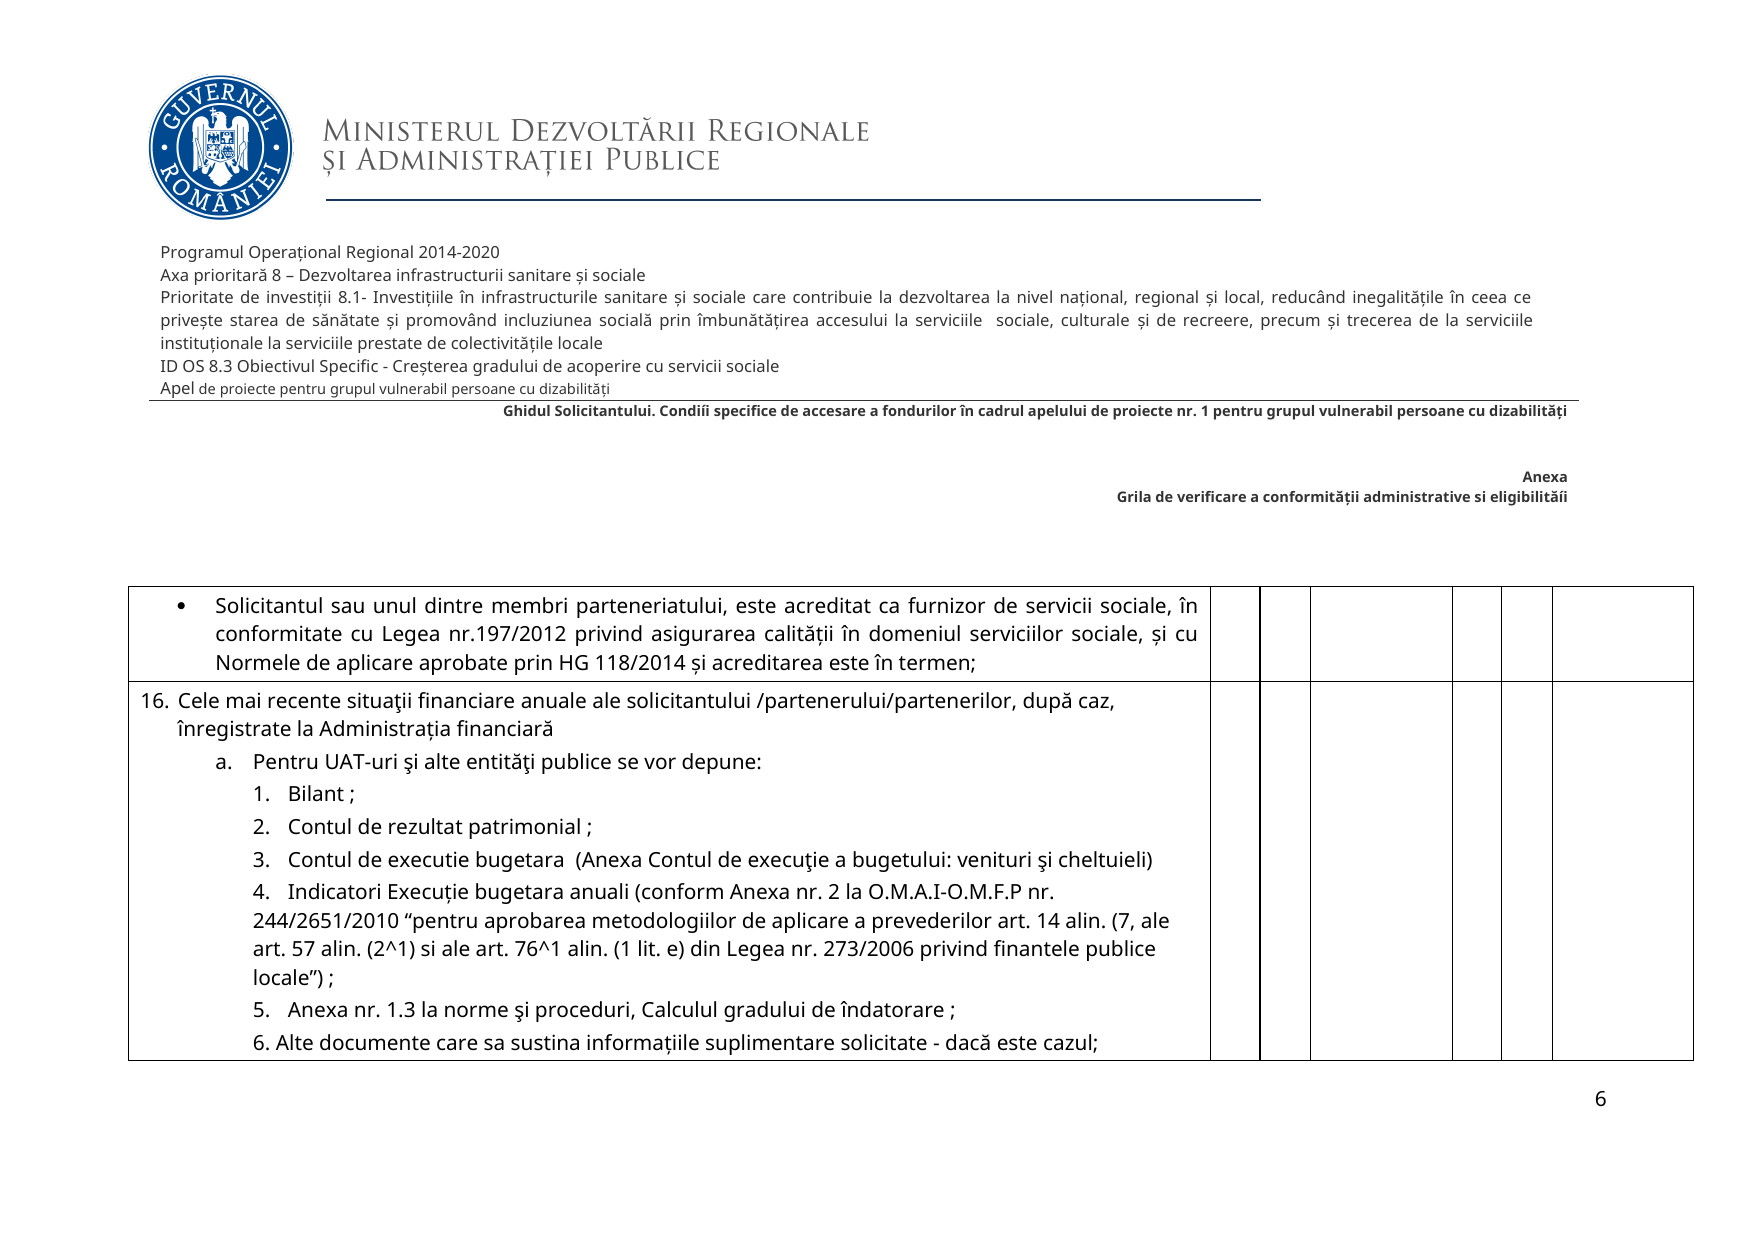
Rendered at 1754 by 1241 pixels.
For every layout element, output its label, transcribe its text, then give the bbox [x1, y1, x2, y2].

table_cell [1502, 587, 1552, 681]
table_cell [1311, 587, 1452, 681]
table_cell Acreditări Certificatul/Decizia de acreditare a furnizorului de servicii sociale, în conformitate cu prevederile legale aplicabile în vigoare Solicitantul sau unul dintre membri parteneriatului, este acreditat ca furnizor de servicii sociale, în conformitate cu Legea nr.197/2012 privind asigurarea calităţii în domeniul serviciilor sociale, şi cu Normele de aplicare aprobate prin HG 118/2014 şi acreditarea este în termen; [129, 587, 1210, 681]
table_cell [1502, 682, 1552, 1060]
table_cell [1453, 682, 1501, 1060]
table_cell [1261, 682, 1310, 1060]
table_cell [1211, 587, 1259, 681]
table_cell Cele mai recente situaţii financiare anuale ale solicitantului /partenerului/partenerilor, după caz, înregistrate la Administrația financiară Pentru UAT-uri şi alte entităţi publice se vor depune: 1. Bilant ; 2. Contul de rezultat patrimonial ; 3. Contul de executie bugetara (Anexa Contul de execuţie a bugetului: venituri şi cheltuieli) 4. Indicatori Execuție bugetara anuali (conform Anexa nr. 2 la O.M.A.I-O.M.F.P nr. 244/2651/2010 “pentru aprobarea metodologiilor de aplicare a prevederilor art. 14 alin. (7, ale art. 57 alin. (2^1) si ale art. 76^1 alin. (1 lit. e) din Legea nr. 273/2006 privind finantele publice locale”) ; 5. Anexa nr. 1.3 la norme şi proceduri, Calculul gradului de îndatorare ; 6. Alte documente care sa sustina informațiile suplimentare solicitate - dacă este cazul; Pentru ONG – uri: 1. Bilanț 2. Contul rezultatului exercițiului 3. Alte documente care sa susțină informațiile suplimentare solicitate, dacă este cazul. c. Pentru unităţi de cult ((se exceptează de la cerinţa de a fi înregistrate la Administraţia financiară): 1.BILANȚ –- În cazul în care nu există bilanţ, datele din documentele financiare vor fi consolidate de către un expert contabil autorizat în formularul de bilanţ 2.Registrul jurnal 3.Registrul inventar [129, 682, 1210, 1060]
table_cell [1211, 682, 1259, 1060]
table_cell [1453, 587, 1501, 681]
table_cell [1261, 587, 1310, 681]
table_cell [1553, 587, 1693, 681]
table_cell [1553, 682, 1693, 1060]
table_cell [1311, 682, 1452, 1060]
picture [147, 73, 870, 221]
